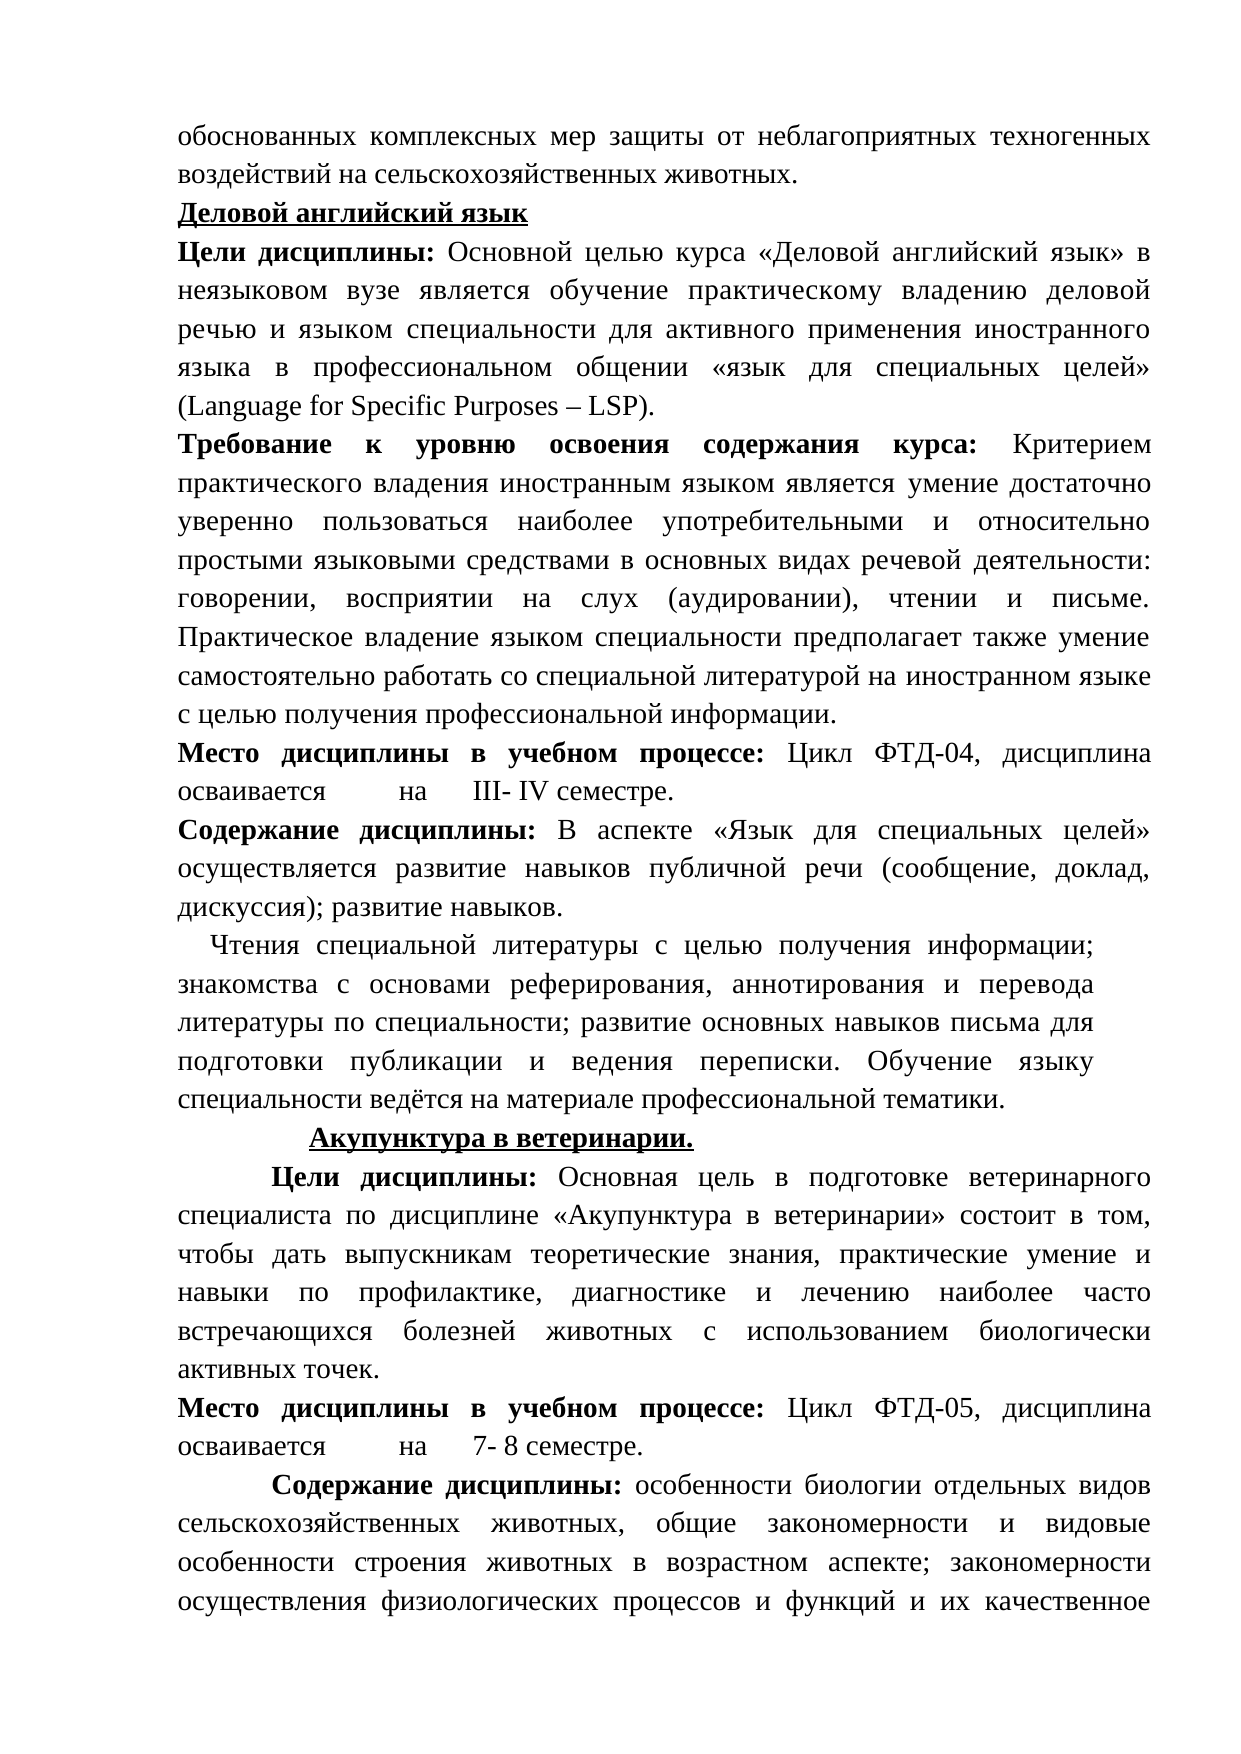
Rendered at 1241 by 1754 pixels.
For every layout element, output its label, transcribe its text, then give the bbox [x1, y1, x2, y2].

text Чтения специальной литературы с целью получения информации; знакомства с основами реферирования, аннотирования и перевода литературы по специальности; развитие основных навыков письма для подготовки публикации и ведения переписки. Обучение языку специальности ведётся на материале профессиональной тематики. [177, 927, 1096, 1115]
text Место дисциплины в учебном процессе: Цикл ФТД-04, дисциплина осваивается на III- IV семестре. [177, 735, 1152, 807]
text Деловой английский язык [177, 195, 1152, 229]
text Требование к уровню освоения содержания курса: Критерием практического владения иностранным языком является умение достаточно уверенно пользоваться наиболее употребительными и относительно простыми языковыми средствами в основных видах речевой деятельности: говорении, восприятии на слух (аудировании), чтении и письме. Практическое владение языком специальности предполагает также умение самостоятельно работать со специальной литературой на иностранном языке с целью получения профессиональной информации. [177, 426, 1152, 730]
text Содержание дисциплины: В аспекте «Язык для специальных целей» осуществляется развитие навыков публичной речи (сообщение, доклад, дискуссия); развитие навыков. [177, 812, 1152, 922]
text Цели дисциплины: Основной целью курса «Деловой английский язык» в неязыковом вузе является обучение практическому владению деловой речью и языком специальности для активного применения иностранного языка в профессиональном общении «язык для специальных целей» (Language for Specific Purposes – LSP). [177, 234, 1152, 421]
text Цели дисциплины: Основная цель в подготовке ветеринарного специалиста по дисциплине «Акупунктура в ветеринарии» состоит в том, чтобы дать выпускникам теоретические знания, практические умение и навыки по профилактике, диагностике и лечению наиболее часто встречающихся болезней животных с использованием биологически активных точек. [177, 1159, 1152, 1385]
text Акупунктура в ветеринарии. [308, 1120, 1152, 1154]
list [177, 152, 1152, 190]
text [177, 1467, 1152, 1616]
text Место дисциплины в учебном процессе: Цикл ФТД-05, дисциплина осваивается на 7- 8 семестре. [177, 1390, 1152, 1462]
